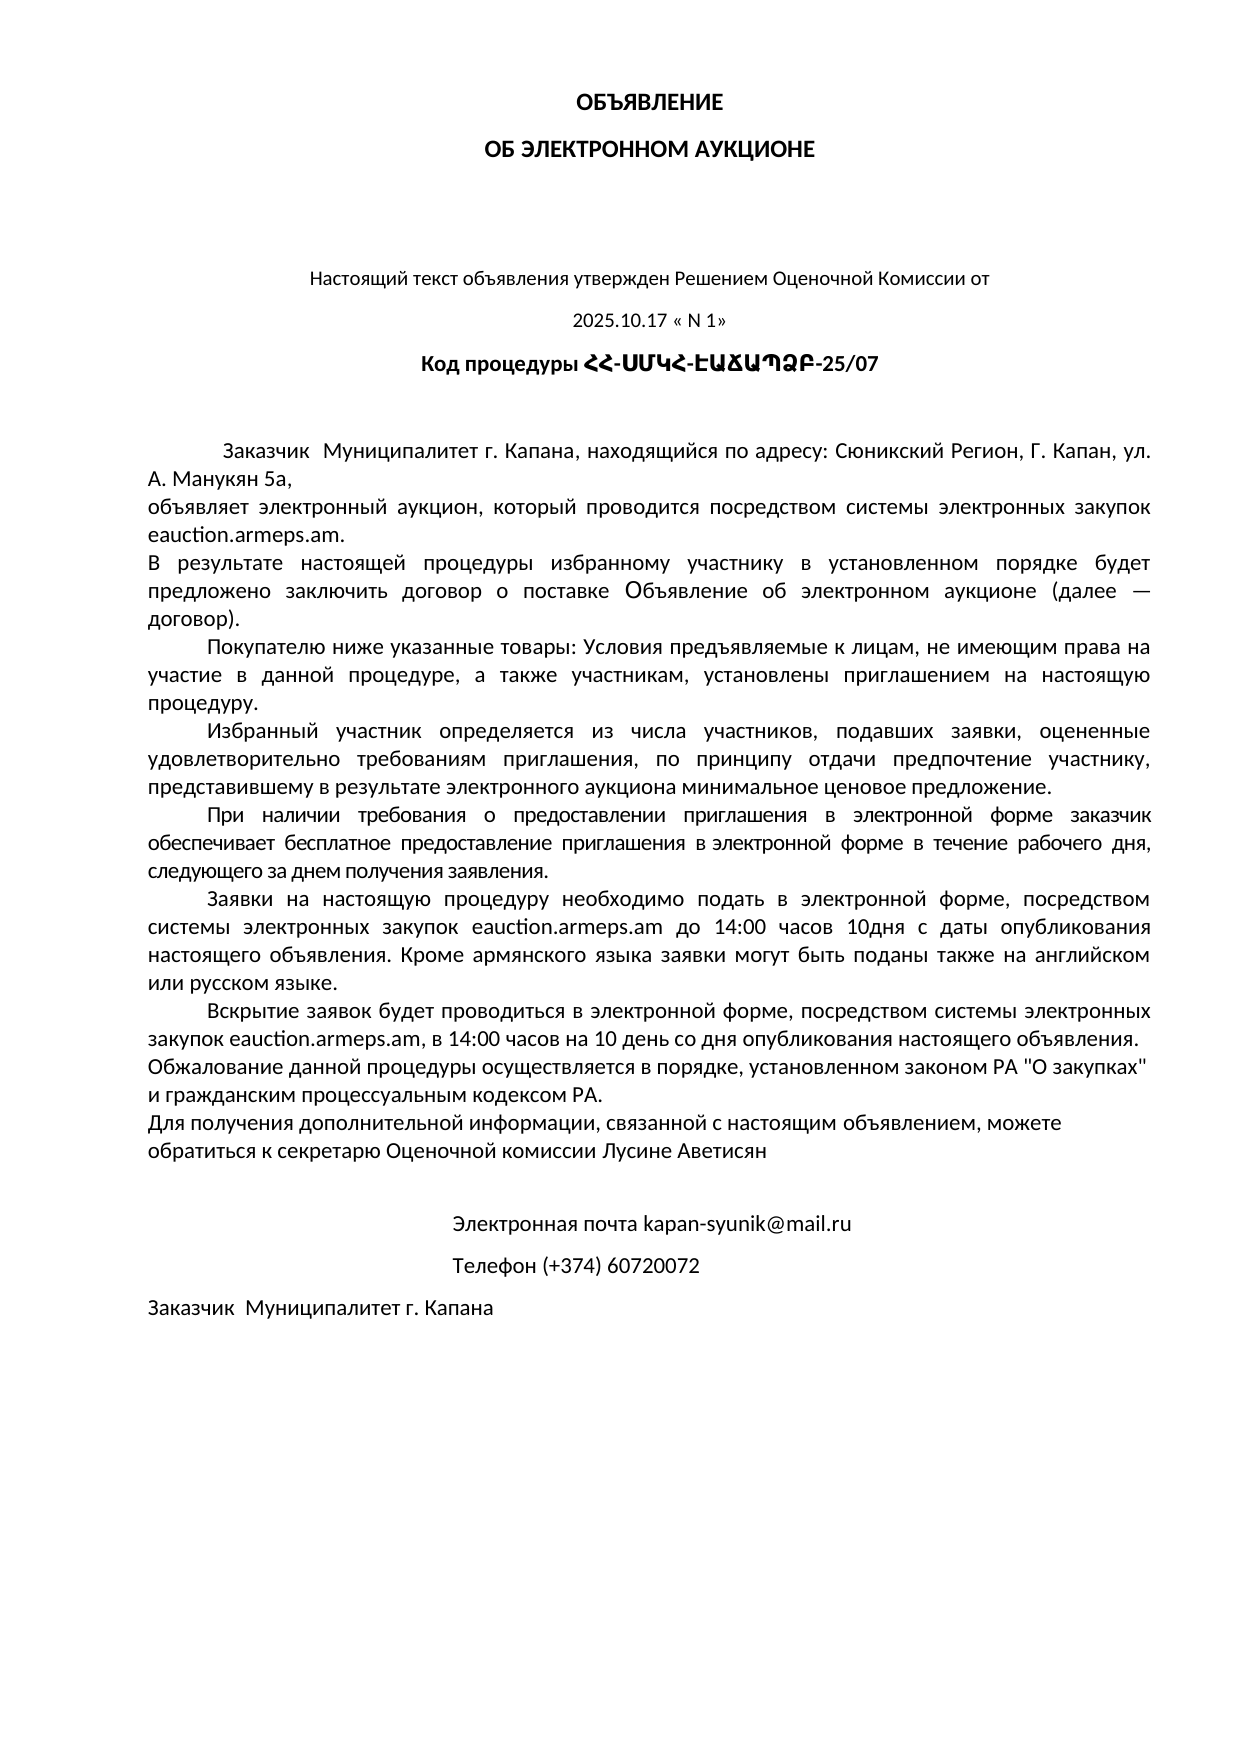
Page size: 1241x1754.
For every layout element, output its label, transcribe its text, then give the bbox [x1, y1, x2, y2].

text Заказчик Муниципалитет г. Капана, находящийся по адресу: Сюникский Регион, Г. Капан, ул. А. Манукян 5а, [148, 436, 1152, 492]
text ОБЪЯВЛЕНИЕ [148, 86, 1152, 117]
text Обжалование данной процедуры осуществляется в порядке, установленном законом РА "О закупках" и гражданским процессуальным кодексом РА. [148, 1052, 1152, 1108]
text Электронная почта kapan-syunik@mail.ru [148, 1209, 1152, 1237]
text Телефон (+374) 60720072 [148, 1251, 1152, 1279]
text объявляет электронный аукцион, который проводится посредством системы электронных закупок eauction.armeps.am. [148, 492, 1152, 548]
text Настоящий текст объявления утвержден Решением Оценочной Комиссии от [148, 265, 1152, 290]
text Вскрытие заявок будет проводиться в электронной форме, посредством системы электронных закупок eauction.armeps.am, в 14:00 часов на 10 день со дня опубликования настоящего объявления. [148, 996, 1152, 1052]
text Покупателю ниже указанные товары: Условия предъявляемые к лицам, не имеющим права на участие в данной процедуре, а также участникам, установлены приглашением на настоящую процедуру. [148, 632, 1152, 716]
text В результате настоящей процедуры избранному участнику в установленном порядке будет предложено заключить договор о поставке Օбъявление об электронном аукционе (далее — договор). [148, 548, 1152, 632]
text 2025.10.17 « N 1» [148, 307, 1152, 332]
text Заказчик Муниципалитет г. Капана [148, 1293, 1152, 1321]
text Заявки на настоящую процедуру необходимо подать в электронной форме, посредством системы электронных закупок eauction.armeps.am до 14:00 часов 10дня с даты опубликования настоящего объявления. Кроме армянского языка заявки могут быть поданы также на английском или русском языке. [148, 884, 1152, 996]
text ОБ ЭЛЕКТРОННОМ АУКЦИОНЕ [148, 134, 1152, 164]
text При наличии требования о предоставлении приглашения в электронной форме заказчик обеспечивает бесплатное предоставление приглашения в электронной форме в течение рабочего дня, следующего за днем получения заявления. [148, 800, 1152, 884]
text Для получения дополнительной информации, связанной с настоящим объявлением, можете обратиться к секретарю Оценочной комиссии Лусине Аветисян [148, 1108, 1152, 1164]
text Код процедуры ՀՀ-ՍՄԿՀ-ԷԱՃԱՊՁԲ-25/07 [148, 349, 1152, 377]
text Избранный участник определяется из числа участников, подавших заявки, оцененные удовлетворительно требованиям приглашения, по принципу отдачи предпочтение участнику, представившему в результате электронного аукциона минимальное ценовое предложение. [148, 716, 1152, 800]
